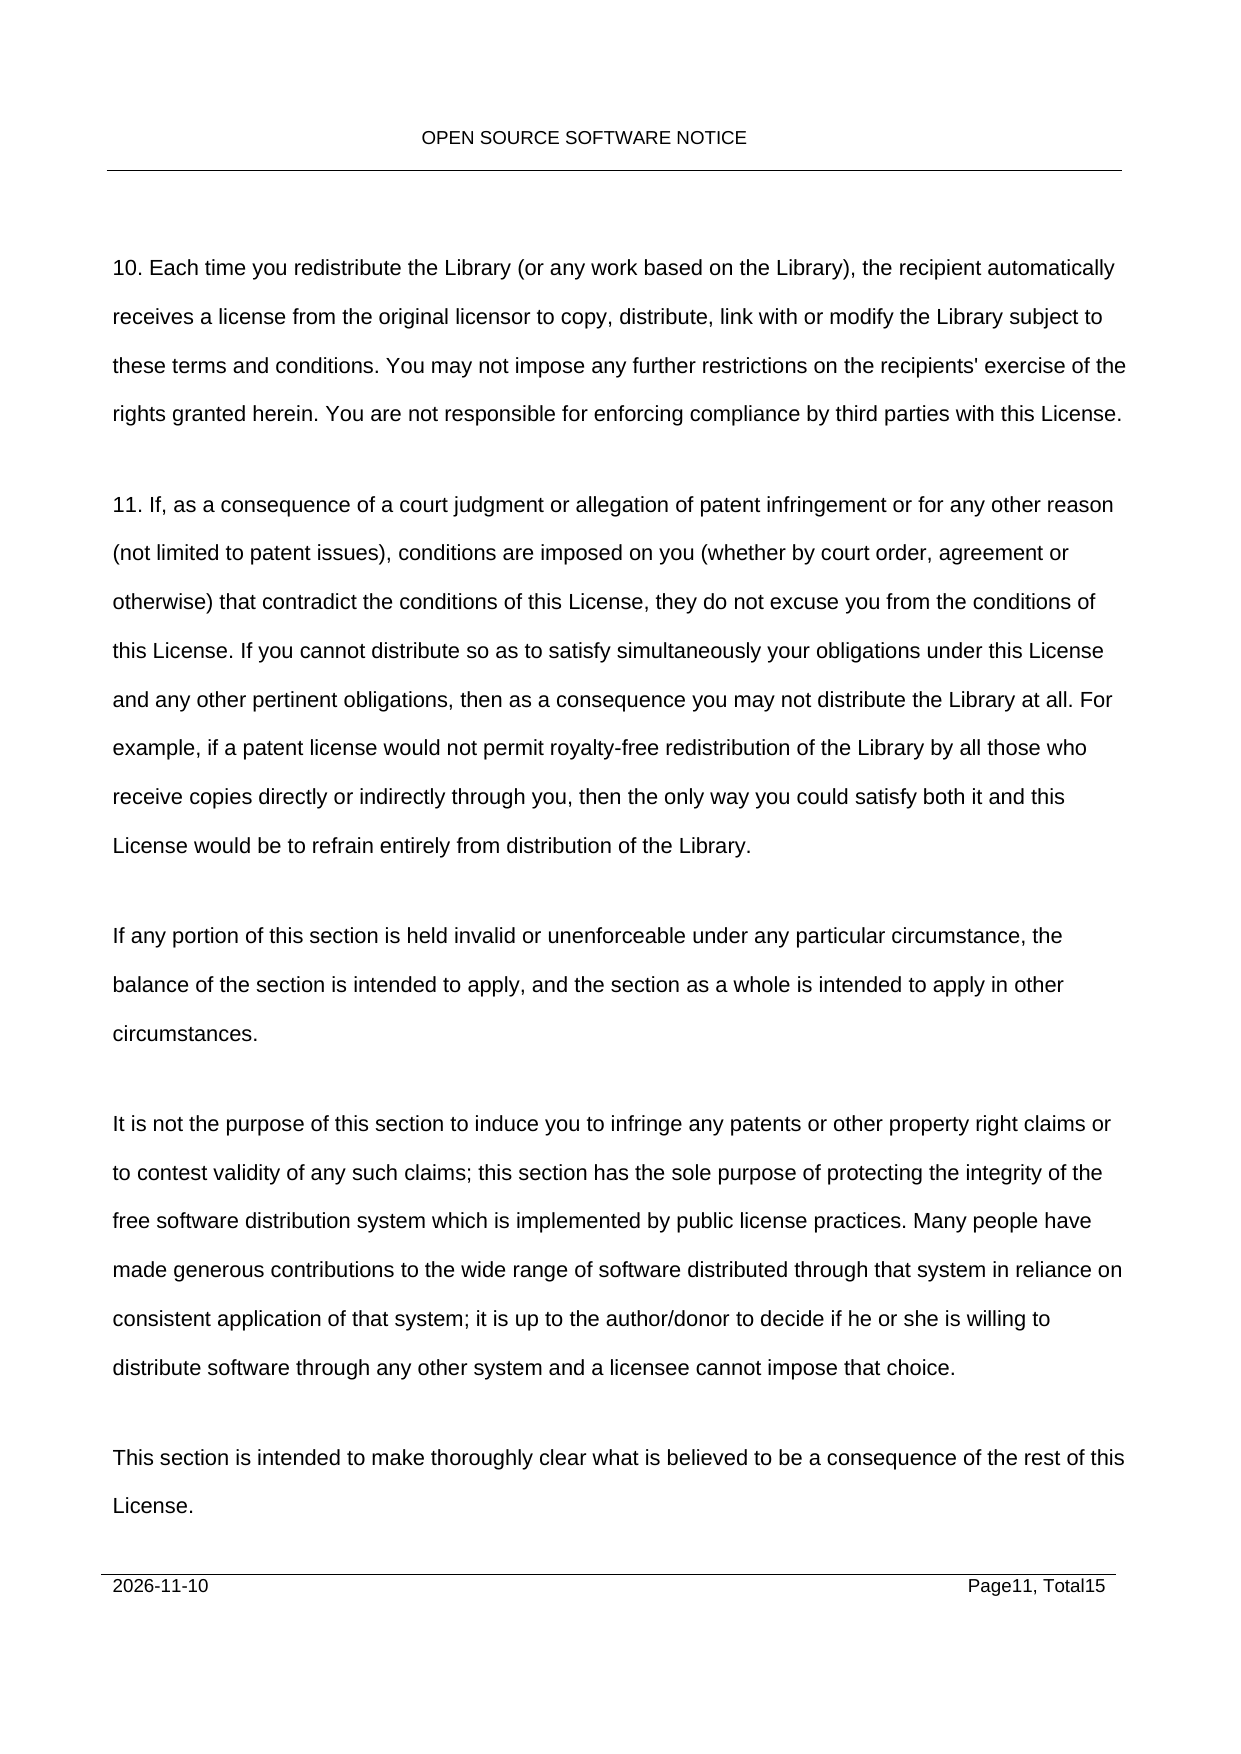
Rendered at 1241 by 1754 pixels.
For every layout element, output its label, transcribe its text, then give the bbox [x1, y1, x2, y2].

text 11. If, as a consequence of a court judgment or allegation of patent infringement or for any other reason (not limited to patent issues), conditions are imposed on you (whether by court order, agreement or otherwise) that contradict the conditions of this License, they do not excuse you from the conditions of this License. If you cannot distribute so as to satisfy simultaneously your obligations under this License and any other pertinent obligations, then as a consequence you may not distribute the Library at all. For example, if a patent license would not permit royalty-free redistribution of the Library by all those who receive copies directly or indirectly through you, then the only way you could satisfy both it and this License would be to refrain entirely from distribution of the Library. [112, 488, 1128, 862]
text This section is intended to make thoroughly clear what is believed to be a consequence of the rest of this License. [112, 1441, 1128, 1522]
text If any portion of this section is held invalid or unenforceable under any particular circumstance, the balance of the section is intended to apply, and the section as a whole is intended to apply in other circumstances. [112, 919, 1128, 1049]
text It is not the purpose of this section to induce you to infringe any patents or other property right claims or to contest validity of any such claims; this section has the sole purpose of protecting the integrity of the free software distribution system which is implemented by public license practices. Many people have made generous contributions to the wide range of software distributed through that system in reliance on consistent application of that system; it is up to the author/donor to decide if he or she is willing to distribute software through any other system and a licensee cannot impose that choice. [112, 1107, 1128, 1383]
text 10. Each time you redistribute the Library (or any work based on the Library), the recipient automatically receives a license from the original licensor to copy, distribute, link with or modify the Library subject to these terms and conditions. You may not impose any further restrictions on the recipients' exercise of the rights granted herein. You are not responsible for enforcing compliance by third parties with this License. [112, 251, 1128, 430]
